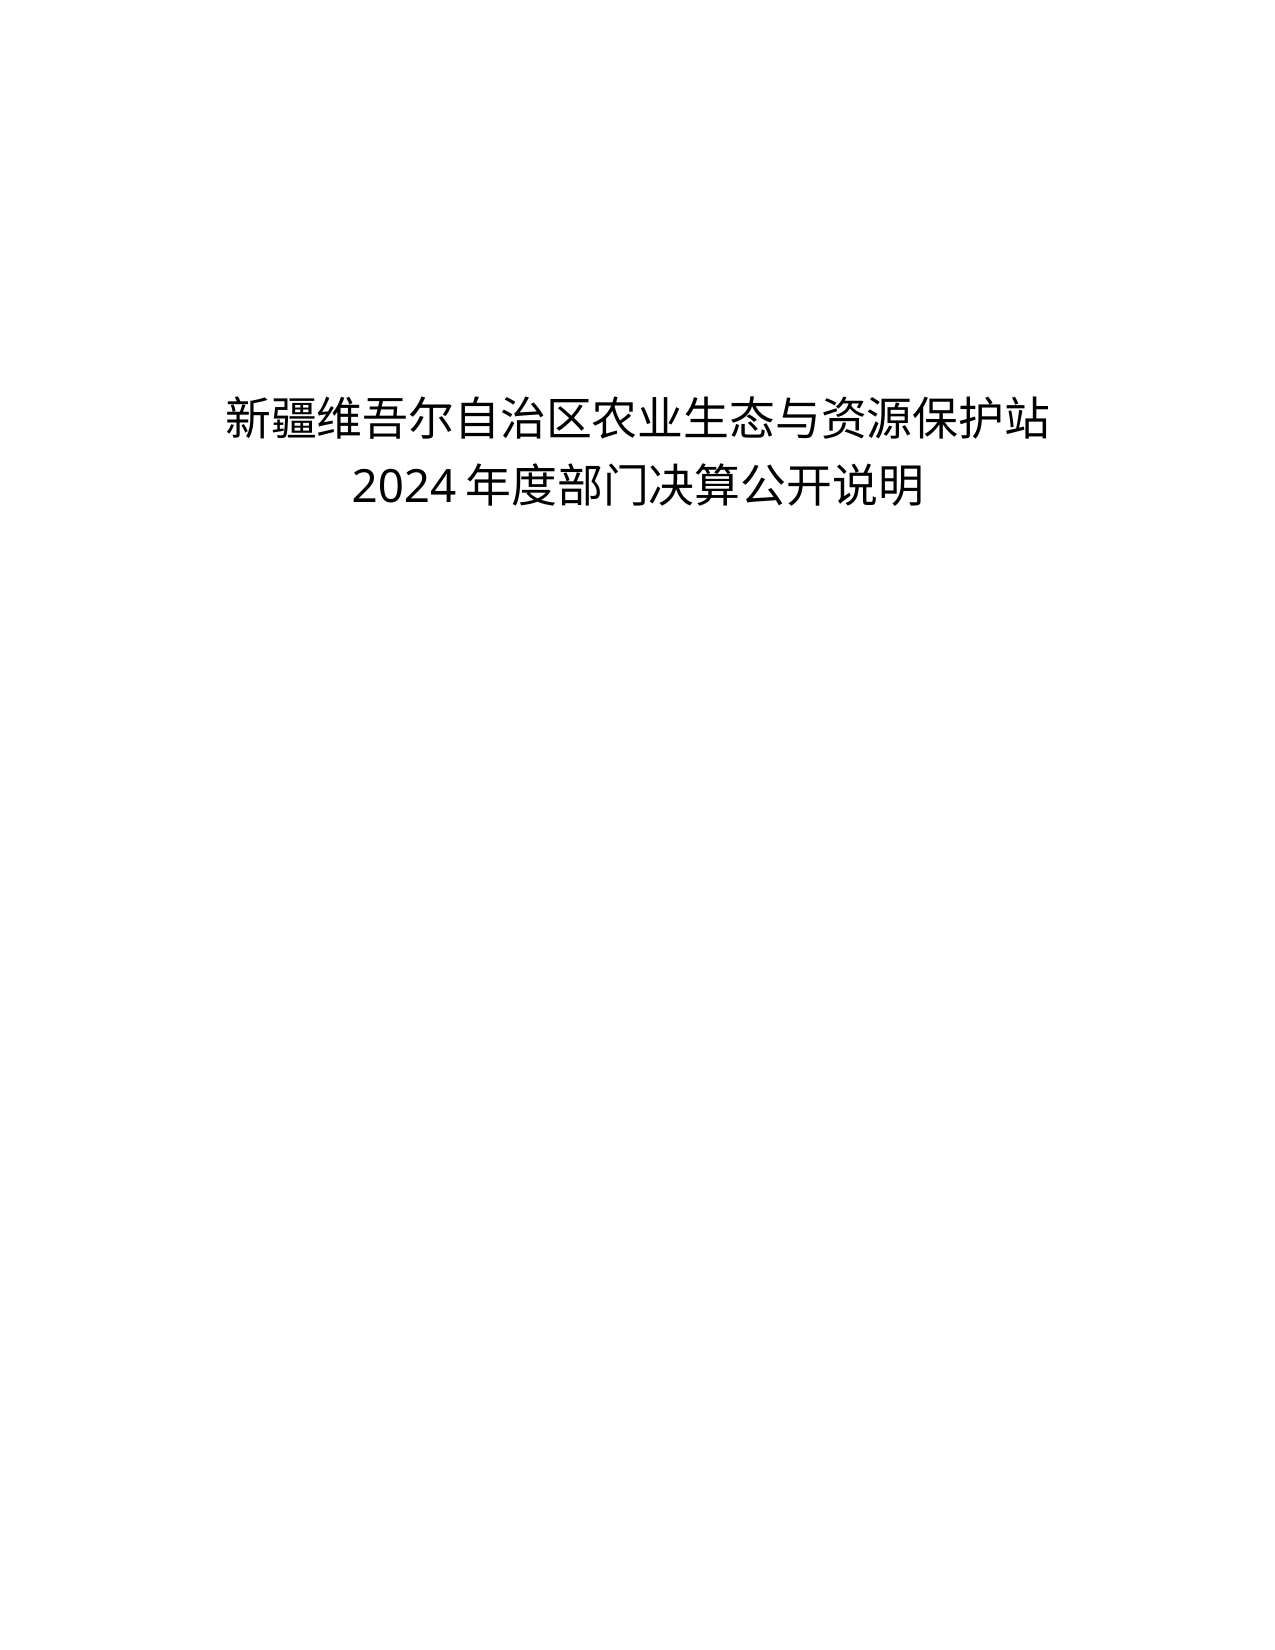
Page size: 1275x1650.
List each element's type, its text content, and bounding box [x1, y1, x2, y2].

text 新疆维吾尔自治区农业生态与资源保护站 [187, 383, 1087, 449]
text 2024年度部门决算公开说明 [187, 449, 1087, 516]
